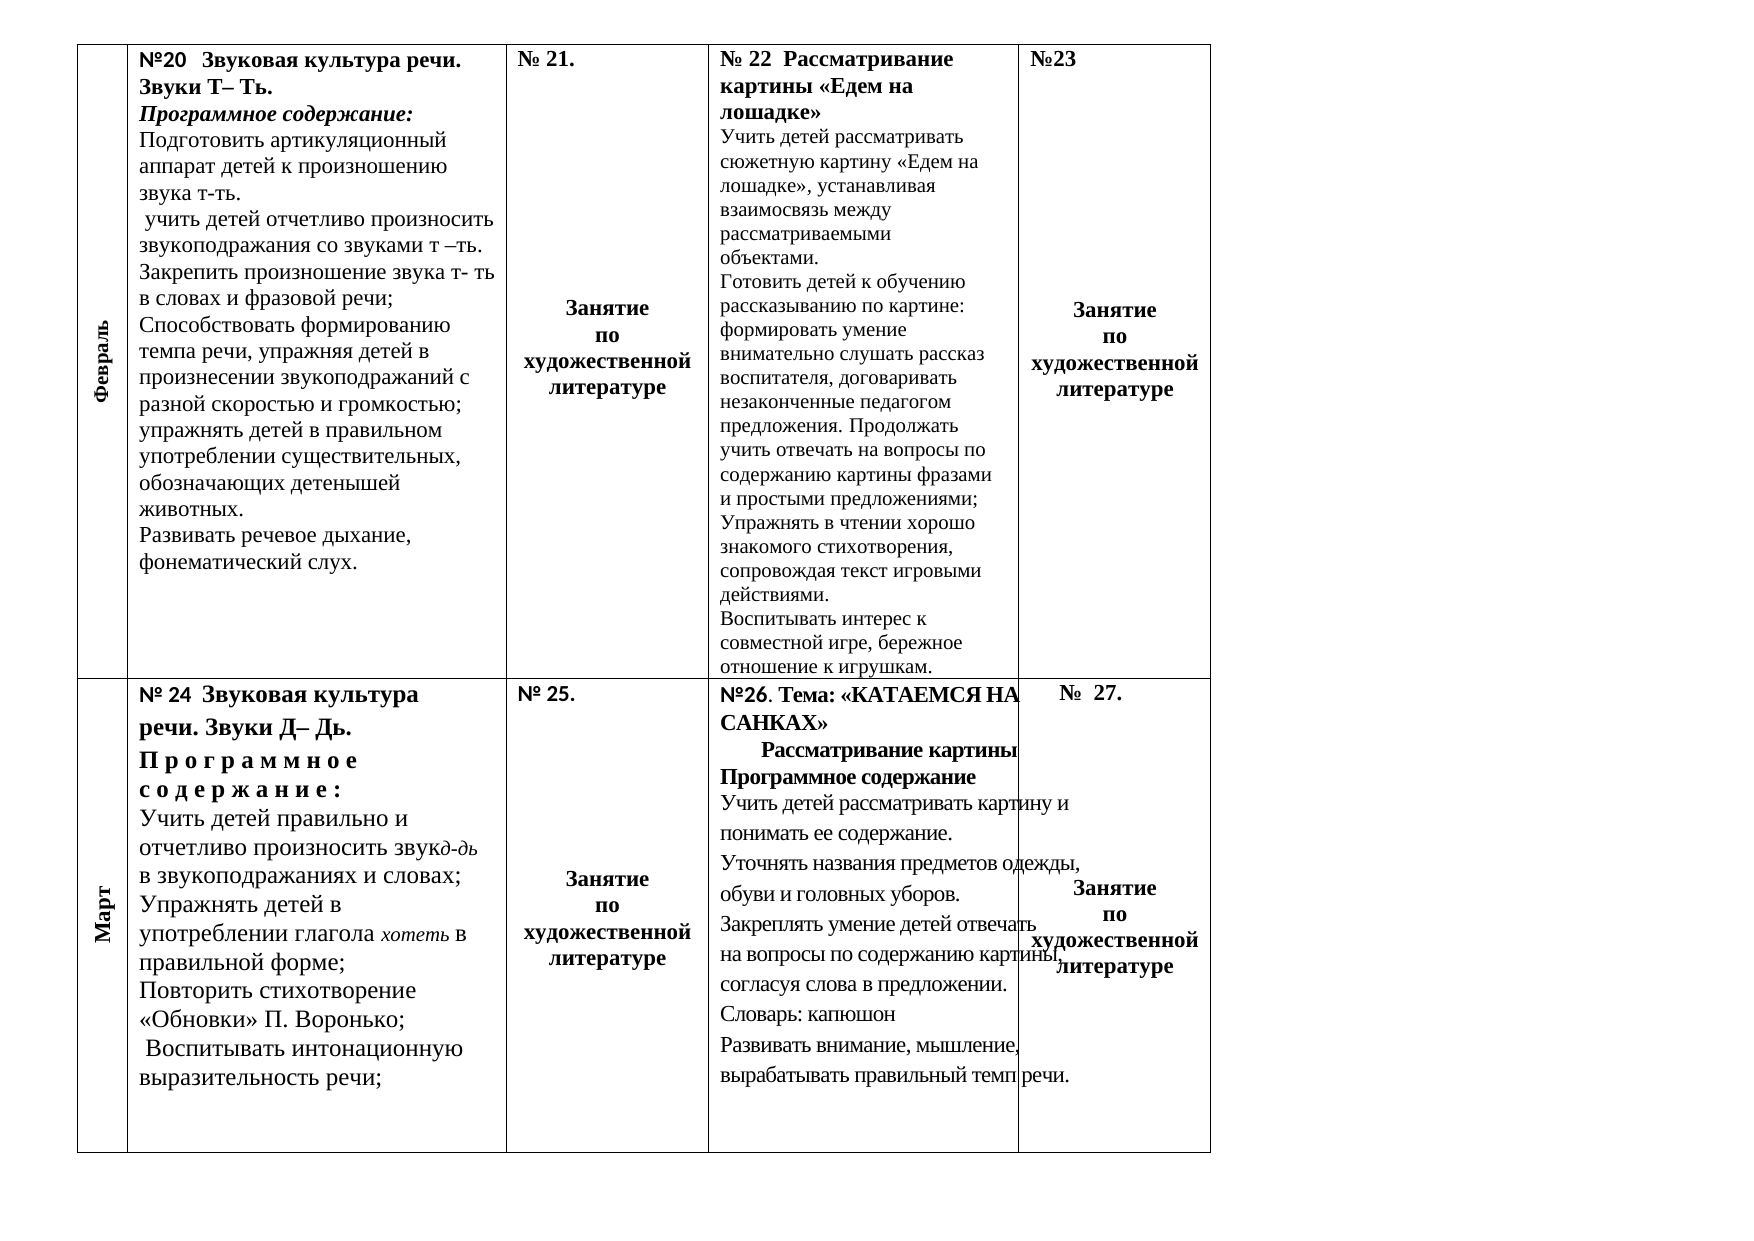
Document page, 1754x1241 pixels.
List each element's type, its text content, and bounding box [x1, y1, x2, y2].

table_cell №23 Занятие по художественной литературе [1019, 45, 1210, 678]
table_cell № 21. Занятие по художественной литературе [507, 45, 708, 678]
table_cell №20 Звуковая культура речи. Звуки Т– Ть. Программное содержание: Подготовить артикуляционный аппарат детей к произношению звука т-ть. учить детей отчетливо произносить звукоподражания со звуками т –ть. Закрепить произношение звука т- ть в словах и фразовой речи; Способствовать формированию темпа речи, упражняя детей в произнесении звукоподражаний с разной скоростью и громкостью; упражнять детей в правильном употреблении существительных, обозначающих детенышей животных. Развивать речевое дыхание, фонематический слух. [128, 45, 506, 678]
table_cell № 22 Рассматривание картины «Едем на лошадке» Учить детей рассматривать сюжетную картину «Едем на лошадке», устанавливая взаимосвязь между рассматриваемыми объектами. Готовить детей к обучению рассказыванию по картине: формировать умение внимательно слушать рассказ воспитателя, договаривать незаконченные педагогом предложения. Продолжать учить отвечать на вопросы по содержанию картины фразами и простыми предложениями; Упражнять в чтении хорошо знакомого стихотворения, сопровождая текст игровыми действиями. Воспитывать интерес к совместной игре, бережное отношение к игрушкам. [709, 45, 1018, 678]
table_cell Февраль [78, 45, 127, 678]
table_cell № 24 Звуковая культура речи. Звуки Д– Дь. Программное содержание: Учить детей правильно и отчетливо произносить звукд-дь в звукоподражаниях и словах; Упражнять детей в употреблении глагола хотеть в правильной форме; Повторить стихотворение «Обновки» П. Воронько; Воспитывать интонационную выразительность речи; [128, 679, 506, 1152]
table_cell №26. Тема: «КАТАЕМСЯ НА САНКАХ» Рассматривание картины Программное содержание Учить детей рассматривать картину и понимать ее содержание. Уточнять названия предметов одежды, обуви и головных уборов. Закреплять умение детей отвечать на вопросы по содержанию картины, согласуя слова в предложении. Словарь: капюшон Развивать внимание, мышление, вырабатывать правильный темп речи. [709, 679, 1018, 1152]
table_cell № 25. Занятие по художественной литературе [507, 679, 708, 1152]
table_cell № 27. Занятие по художественной литературе [1019, 679, 1210, 1152]
table_cell Март [78, 679, 127, 1152]
